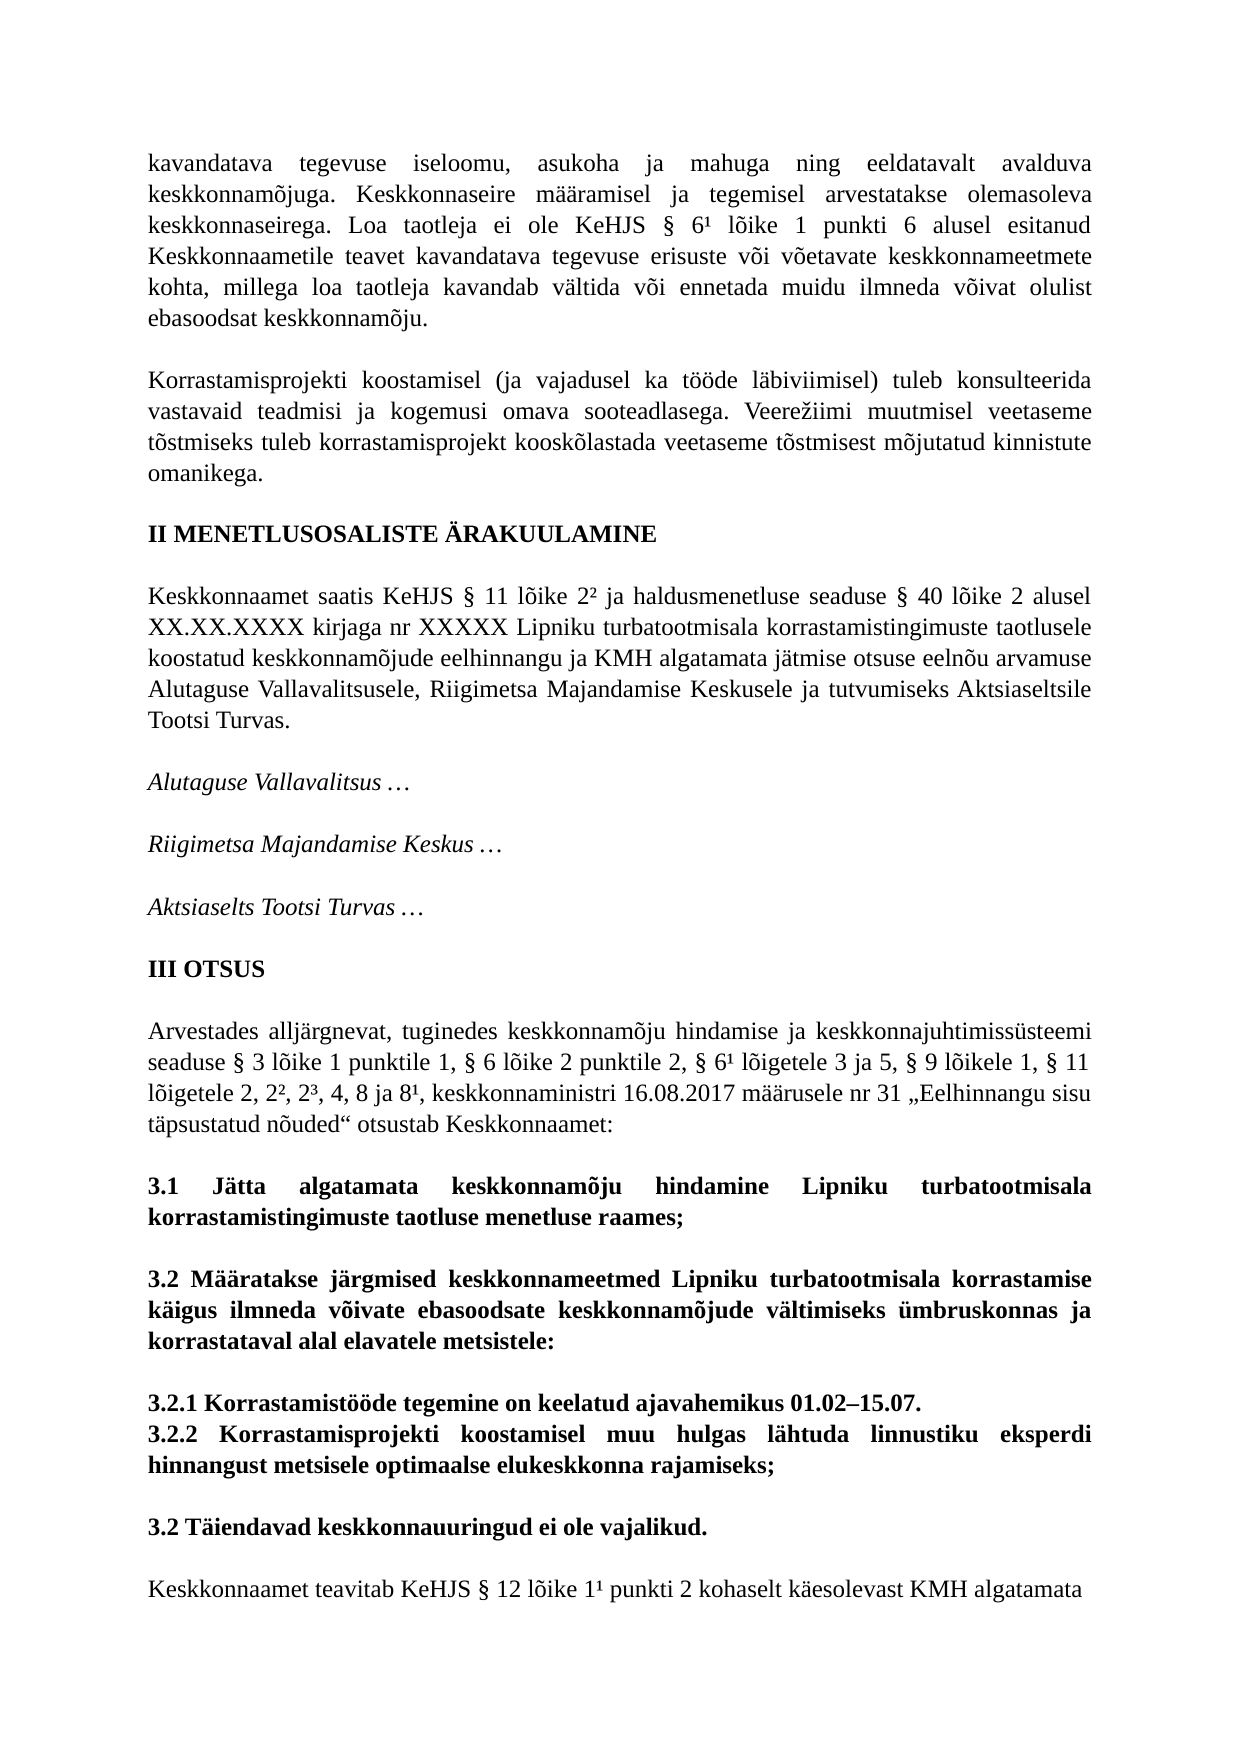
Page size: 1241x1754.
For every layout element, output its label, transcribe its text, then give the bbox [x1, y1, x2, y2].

text 3.2 Määratakse järgmised keskkonnameetmed Lipniku turbatootmisala korrastamise käigus ilmneda võivate ebasoodsate keskkonnamõjude vältimiseks ümbruskonnas ja korrastataval alal elavatele metsistele: [148, 1264, 1093, 1355]
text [148, 148, 1093, 332]
text 3.2 Täiendavad keskkonnauuringud ei ole vajalikud. [148, 1512, 1093, 1541]
text Keskkonnaamet teavitab KeHJS § 12 lõike 1¹ punkti 2 kohaselt käesolevast KMH algatamata [148, 1574, 1093, 1603]
text Alutaguse Vallavalitsus … [148, 767, 1093, 796]
text Riigimetsa Majandamise Keskus … [148, 829, 1093, 858]
text III OTSUS [148, 954, 1093, 982]
text 3.2.2 Korrastamisprojekti koostamisel muu hulgas lähtuda linnustiku eksperdi hinnangust metsisele optimaalse elukeskkonna rajamiseks; [148, 1419, 1093, 1479]
text Keskkonnaamet saatis KeHJS § 11 lõike 2² ja haldusmenetluse seaduse § 40 lõike 2 alusel XX.XX.XXXX kirjaga nr XXXXX Lipniku turbatootmisala korrastamistingimuste taotlusele koostatud keskkonnamõjude eelhinnangu ja KMH algatamata jätmise otsuse eelnõu arvamuse Alutaguse Vallavalitsusele, Riigimetsa Majandamise Keskusele ja tutvumiseks Aktsiaseltsile Tootsi Turvas. [148, 581, 1093, 734]
text 3.1 Jätta algatamata keskkonnamõju hindamine Lipniku turbatootmisala korrastamistingimuste taotluse menetluse raames; [148, 1171, 1093, 1231]
text Korrastamisprojekti koostamisel (ja vajadusel ka tööde läbiviimisel) tuleb konsulteerida vastavaid teadmisi ja kogemusi omava sooteadlasega. Veerežiimi muutmisel veetaseme tõstmiseks tuleb korrastamisprojekt kooskõlastada veetaseme tõstmisest mõjutatud kinnistute omanikega. [148, 365, 1093, 517]
text 3.2.1 Korrastamistööde tegemine on keelatud ajavahemikus 01.02–15.07. [148, 1388, 1093, 1417]
text II MENETLUSOSALISTE ÄRAKUULAMINE [148, 519, 1093, 548]
text Aktsiaselts Tootsi Turvas … [148, 892, 1093, 920]
text Arvestades alljärgnevat, tuginedes keskkonnamõju hindamise ja keskkonnajuhtimissüsteemi seaduse § 3 lõike 1 punktile 1, § 6 lõike 2 punktile 2, § 6¹ lõigetele 3 ja 5, § 9 lõikele 1, § 11 lõigetele 2, 2², 2³, 4, 8 ja 8¹, keskkonnaministri 16.08.2017 määrusele nr 31 „Eelhinnangu sisu täpsustatud nõuded“ otsustab Keskkonnaamet: [148, 1016, 1093, 1138]
